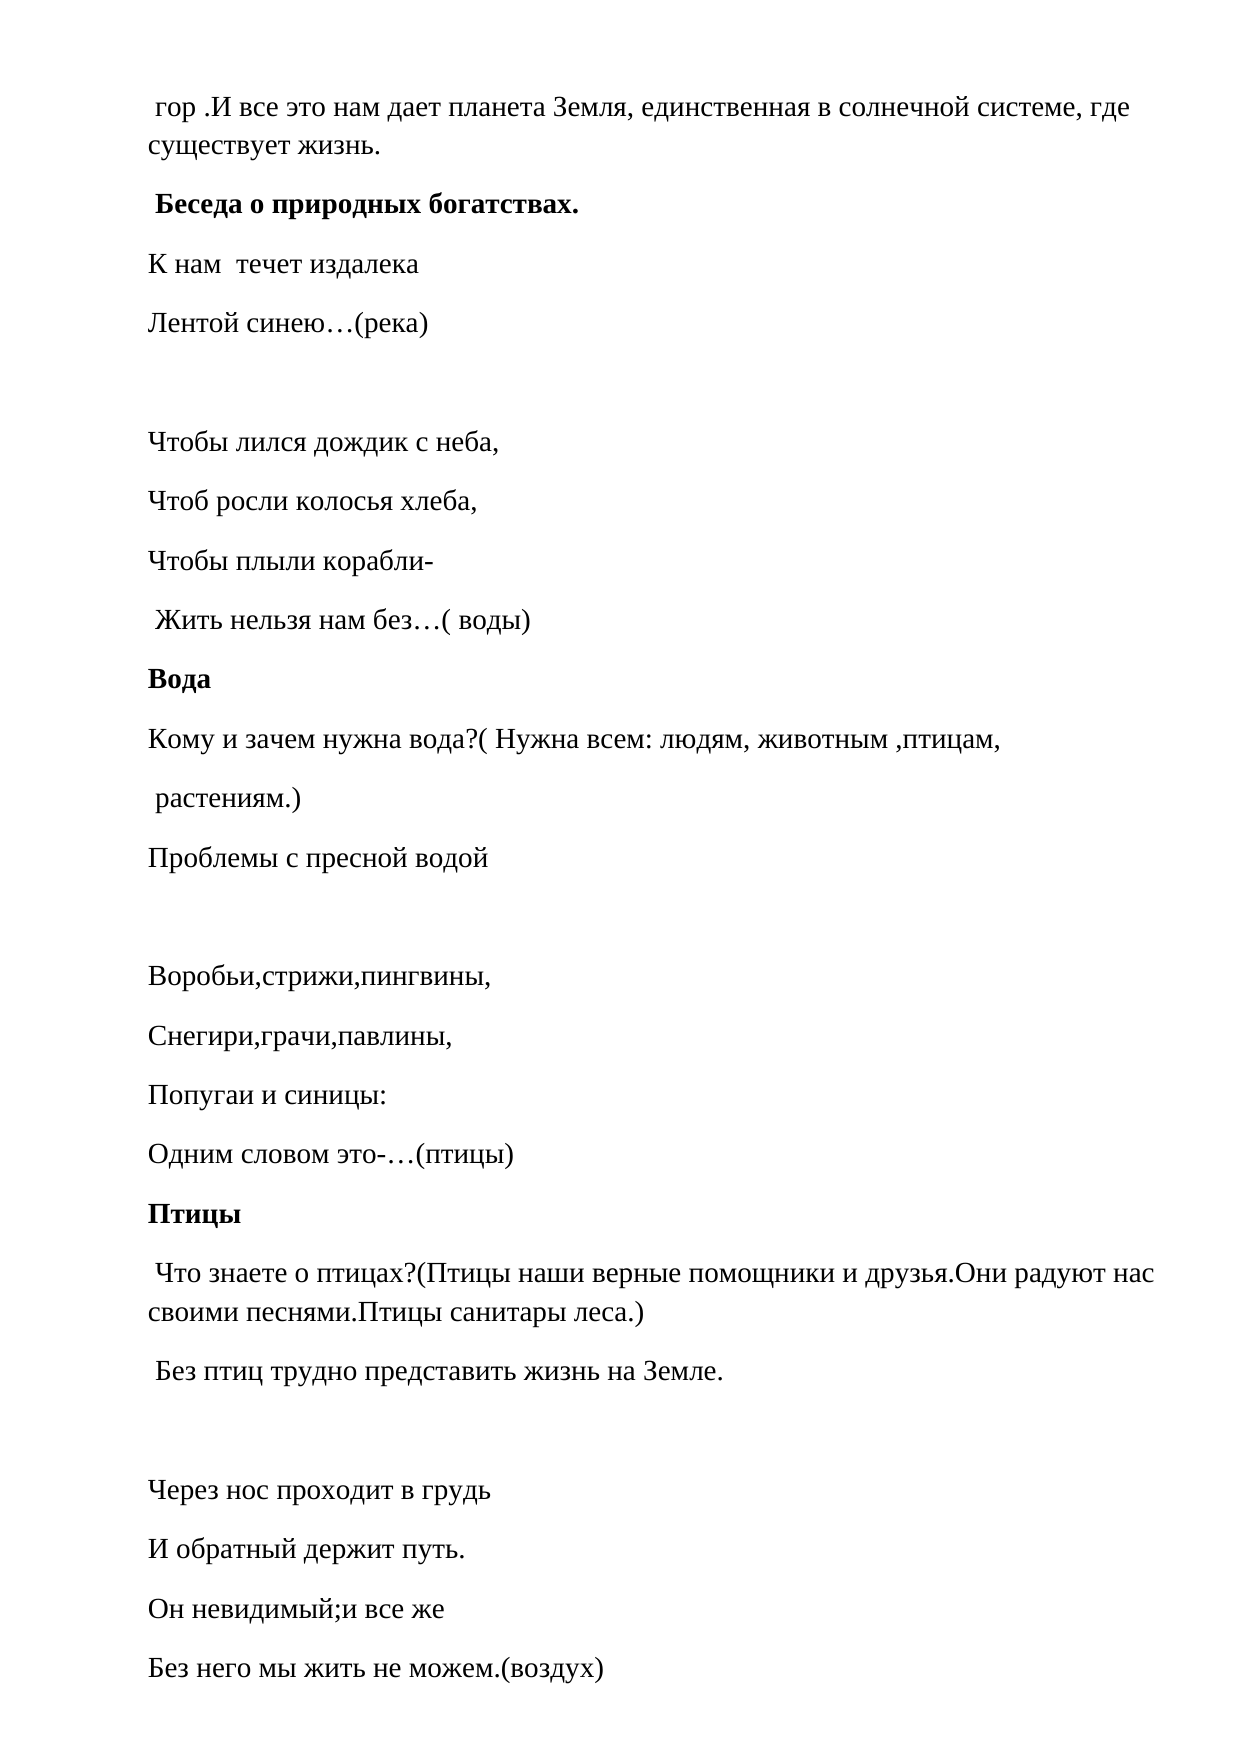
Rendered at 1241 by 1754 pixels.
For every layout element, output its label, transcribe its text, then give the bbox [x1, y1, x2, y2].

text Лентой синею…(река) [148, 305, 1181, 339]
text К нам течет издалека [148, 246, 1181, 279]
text Снегири,грачи,павлины, [148, 1018, 1181, 1051]
text Проблемы с пресной водой [148, 840, 1181, 873]
text Чтобы плыли корабли- [148, 543, 1181, 576]
text Вода [148, 662, 1181, 695]
text Кому и зачем нужна вода?( Нужна всем: людям, животным ,птицам, [148, 721, 1181, 754]
text Беседа о природных богатствах. [148, 187, 1181, 220]
text Жить нельзя нам без…( воды) [148, 602, 1181, 636]
text И обратный держит путь. [148, 1531, 1181, 1565]
text Через нос проходит в грудь [148, 1472, 1181, 1506]
text Воробьи,стрижи,пингвины, [148, 958, 1181, 992]
text Попугаи и синицы: [148, 1077, 1181, 1111]
text гор .И все это нам дает планета Земля, единственная в солнечной системе, где существует жизнь. [148, 89, 1181, 161]
text Он невидимый;и все же [148, 1591, 1181, 1624]
text Без птиц трудно представить жизнь на Земле. [148, 1353, 1181, 1387]
text растениям.) [148, 780, 1181, 814]
text Что знаете о птицах?(Птицы наши верные помощники и друзья.Они радуют нас своими песнями.Птицы санитары леса.) [148, 1255, 1181, 1327]
text Без него мы жить не можем.(воздух) [148, 1650, 1181, 1684]
text Птицы [148, 1196, 1181, 1229]
text Чтобы лился дождик с неба, [148, 424, 1181, 458]
text Одним словом это-…(птицы) [148, 1137, 1181, 1170]
text Чтоб росли колосья хлеба, [148, 483, 1181, 517]
